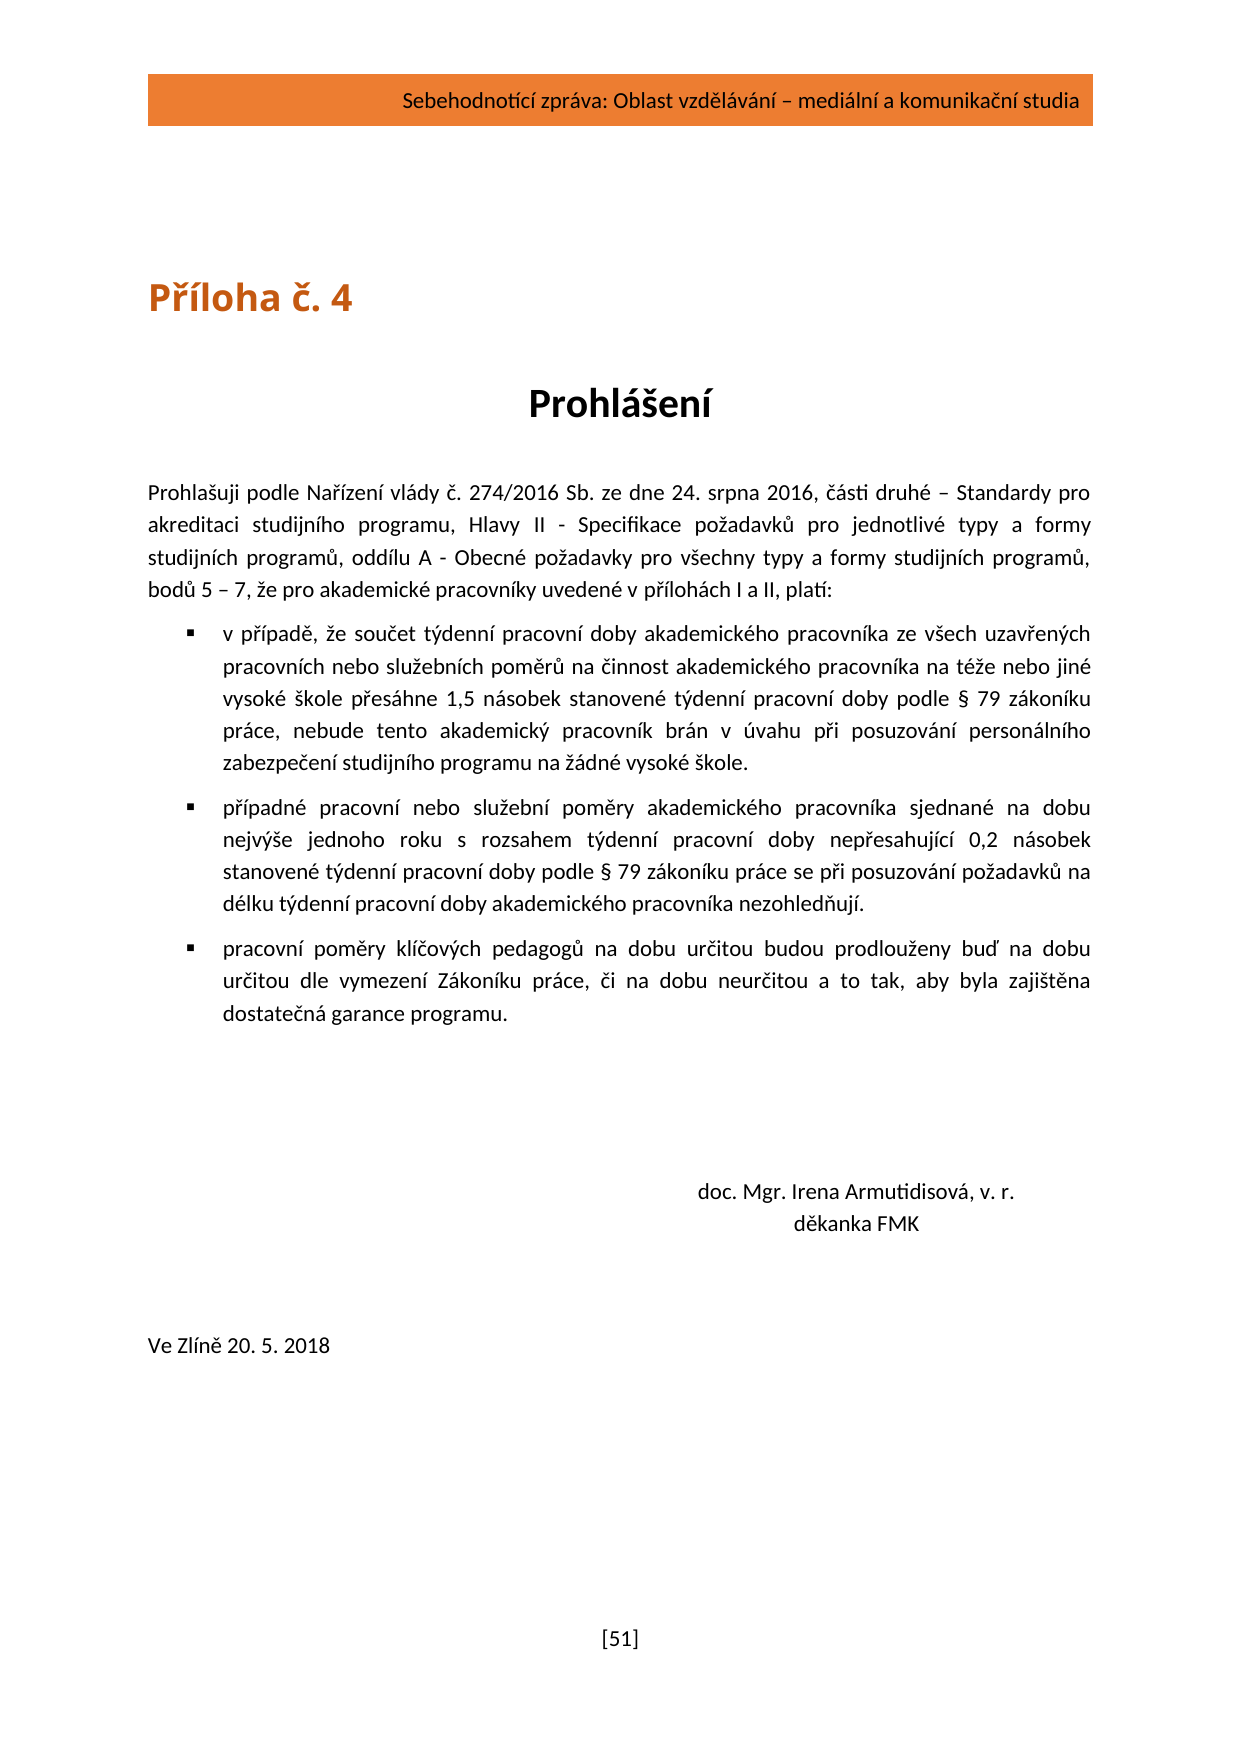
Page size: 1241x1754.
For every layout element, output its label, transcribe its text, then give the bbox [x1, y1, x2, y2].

text doc. Mgr. Irena Armutidisová, v. r. [148, 1177, 1093, 1205]
list v případě, že součet týdenní pracovní doby akademického pracovníka ze všech uzavřených pracovních nebo služebních poměrů na činnost akademického pracovníka na téže nebo jiné vysoké škole přesáhne 1,5 násobek stanovené týdenní pracovní doby podle § 79 zákoníku práce, nebude tento akademický pracovník brán v úvahu při posuzování personálního zabezpečení studijního programu na žádné vysoké škole. [185, 619, 1093, 776]
list případné pracovní nebo služební poměry akademického pracovníka sjednané na dobu nejvýše jednoho roku s rozsahem týdenní pracovní doby nepřesahující 0,2 násobek stanovené týdenní pracovní doby podle § 79 zákoníku práce se při posuzování požadavků na délku týdenní pracovní doby akademického pracovníka nezohledňují. [185, 793, 1093, 918]
text Prohlašuji podle Nařízení vlády č. 274/2016 Sb. ze dne 24. srpna 2016, části druhé – Standardy pro akreditaci studijního programu, Hlavy II - Specifikace požadavků pro jednotlivé typy a formy studijních programů, oddílu A - Obecné požadavky pro všechny typy a formy studijních programů, bodů 5 – 7, že pro akademické pracovníky uvedené v přílohách I a II, platí: [148, 478, 1093, 603]
text Příloha č. 4 [148, 271, 1093, 322]
text Prohlášení [148, 377, 1093, 427]
list pracovní poměry klíčových pedagogů na dobu určitou budou prodlouženy buď na dobu určitou dle vymezení Zákoníku práce, či na dobu neurčitou a to tak, aby byla zajištěna dostatečná garance programu. [185, 934, 1093, 1027]
text děkanka FMK [148, 1209, 1093, 1238]
text Ve Zlíně 20. 5. 2018 [148, 1331, 1093, 1359]
